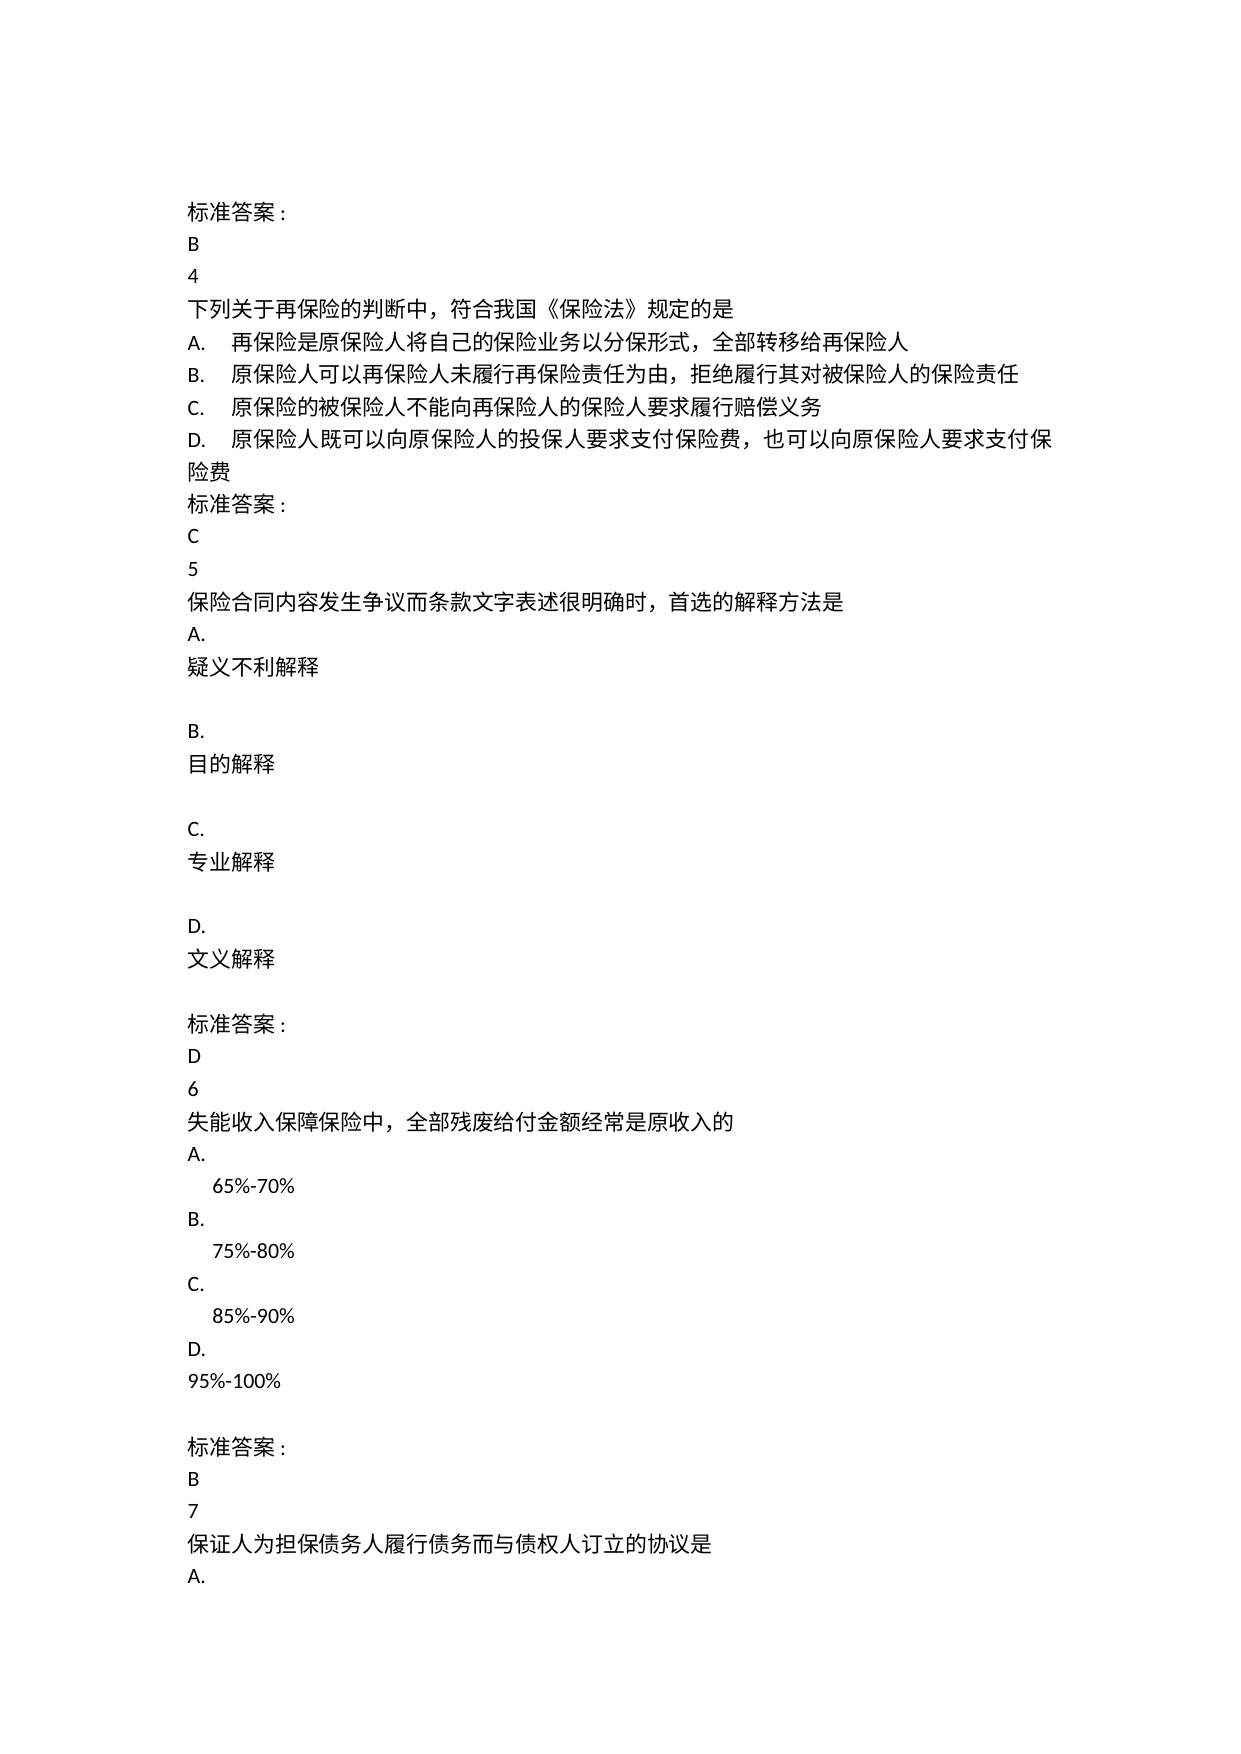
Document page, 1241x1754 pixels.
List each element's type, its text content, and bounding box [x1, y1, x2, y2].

text 7 [187, 1494, 1053, 1527]
text 95%-100% [187, 1364, 1053, 1397]
text A. [187, 617, 1053, 649]
text A. [187, 1559, 1053, 1592]
text 目的解释 [187, 747, 1053, 779]
text 75%-80% [187, 1234, 1053, 1267]
text C. [187, 1267, 1053, 1299]
text 标准答案 : [187, 194, 1053, 227]
text 专业解释 [187, 844, 1053, 877]
text 下列关于再保险的判断中，符合我国《保险法》规定的是 [187, 292, 1053, 324]
text 失能收入保障保险中，全部残废给付金额经常是原收入的 [187, 1104, 1053, 1137]
text 保险合同内容发生争议而条款文字表述很明确时，首选的解释方法是 [187, 584, 1053, 617]
text 65%-70% [187, 1169, 1053, 1202]
text D. [187, 1332, 1053, 1364]
text 文义解释 [187, 942, 1053, 974]
text 标准答案 : [187, 487, 1053, 519]
text B. [187, 714, 1053, 747]
text D. [187, 909, 1053, 942]
text 6 [187, 1072, 1053, 1104]
text C [187, 519, 1053, 552]
text B. 原保险人可以再保险人未履行再保险责任为由，拒绝履行其对被保险人的保险责任 [187, 357, 1053, 389]
text B [187, 1462, 1053, 1494]
text 85%-90% [187, 1299, 1053, 1332]
text D [187, 1039, 1053, 1072]
text 疑义不利解释 [187, 649, 1053, 682]
text C. 原保险的被保险人不能向再保险人的保险人要求履行赔偿义务 [187, 389, 1053, 422]
text D. 原保险人既可以向原保险人的投保人要求支付保险费，也可以向原保险人要求支付保险费 [187, 422, 1053, 487]
text 标准答案 : [187, 1429, 1053, 1462]
text C. [187, 812, 1053, 844]
text 保证人为担保债务人履行债务而与债权人订立的协议是 [187, 1527, 1053, 1559]
text 4 [187, 259, 1053, 292]
text A. 再保险是原保险人将自己的保险业务以分保形式，全部转移给再保险人 [187, 324, 1053, 357]
text B. [187, 1202, 1053, 1234]
text A. [187, 1137, 1053, 1169]
text B [187, 227, 1053, 259]
text 标准答案 : [187, 1007, 1053, 1039]
text 5 [187, 552, 1053, 584]
